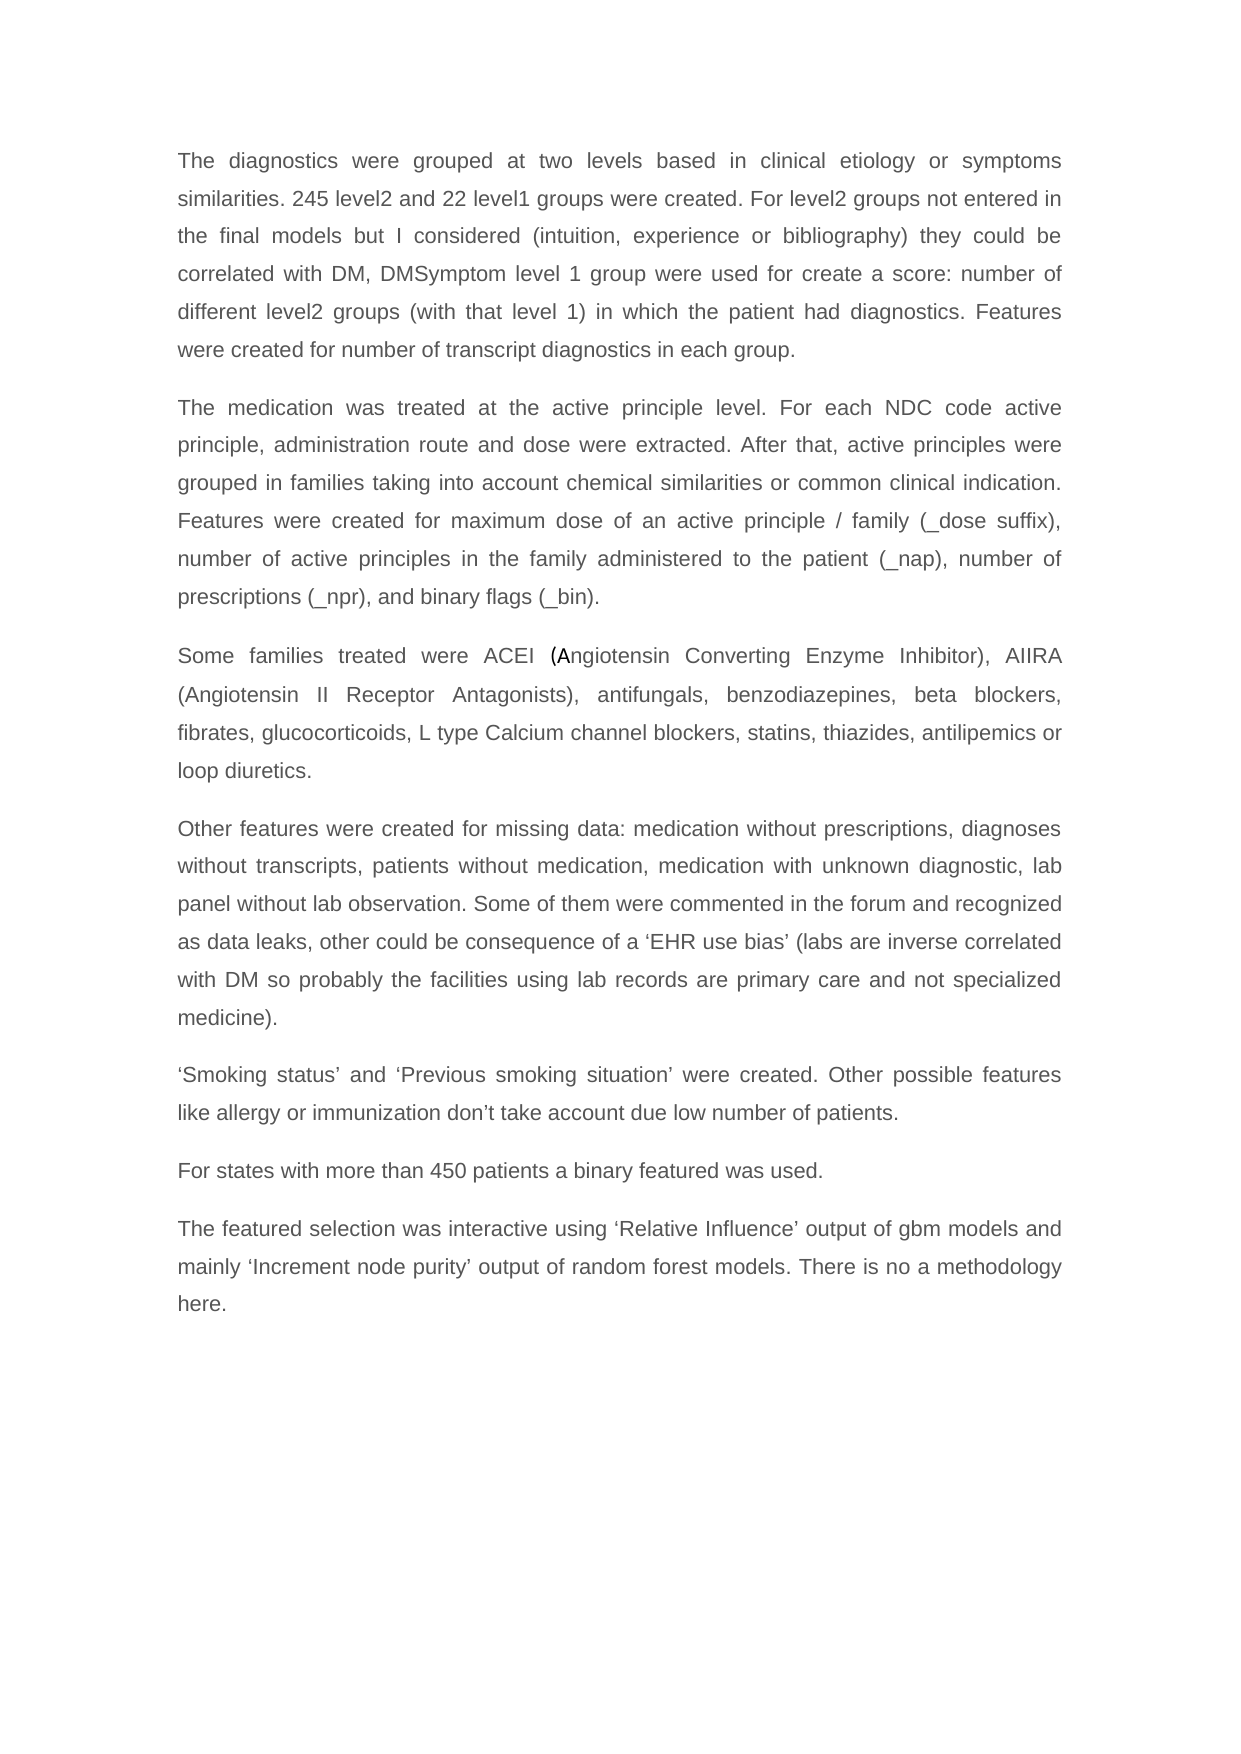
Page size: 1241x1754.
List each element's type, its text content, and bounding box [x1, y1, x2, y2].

text The diagnostics were grouped at two levels based in clinical etiology or symptoms similarities. 245 level2 and 22 level1 groups were created. For level2 groups not entered in the final models but I considered (intuition, experience or bibliography) they could be correlated with DM, DMSymptom level 1 group were used for create a score: number of different level2 groups (with that level 1) in which the patient had diagnostics. Features were created for number of transcript diagnostics in each group. [177, 148, 1063, 362]
text The medication was treated at the active principle level. For each NDC code active principle, administration route and dose were extracted. After that, active principles were grouped in families taking into account chemical similarities or common clinical indication. Features were created for maximum dose of an active principle / family (_dose suffix), number of active principles in the family administered to the patient (_nap), number of prescriptions (_npr), and binary flags (_bin). [177, 394, 1063, 609]
text The featured selection was interactive using ‘Relative Influence’ output of gbm models and mainly ‘Increment node purity’ output of random forest models. There is no a methodology here. [177, 1216, 1063, 1317]
text Some families treated were ACEI (Angiotensin Converting Enzyme Inhibitor), AIIRA (Angiotensin II Receptor Antagonists), antifungals, benzodiazepines, beta blockers, fibrates, glucocorticoids, L type Calcium channel blockers, statins, thiazides, antilipemics or loop diuretics. [177, 641, 1063, 783]
text ‘Smoking status’ and ‘Previous smoking situation’ were created. Other possible features like allergy or immunization don’t take account due low number of patients. [177, 1062, 1063, 1125]
text For states with more than 450 patients a binary featured was used. [177, 1158, 1063, 1183]
text Other features were created for missing data: medication without prescriptions, diagnoses without transcripts, patients without medication, medication with unknown diagnostic, lab panel without lab observation. Some of them were commented in the forum and recognized as data leaks, other could be consequence of a ‘EHR use bias’ (labs are inverse correlated with DM so probably the facilities using lab records are primary care and not specialized medicine). [177, 815, 1063, 1030]
